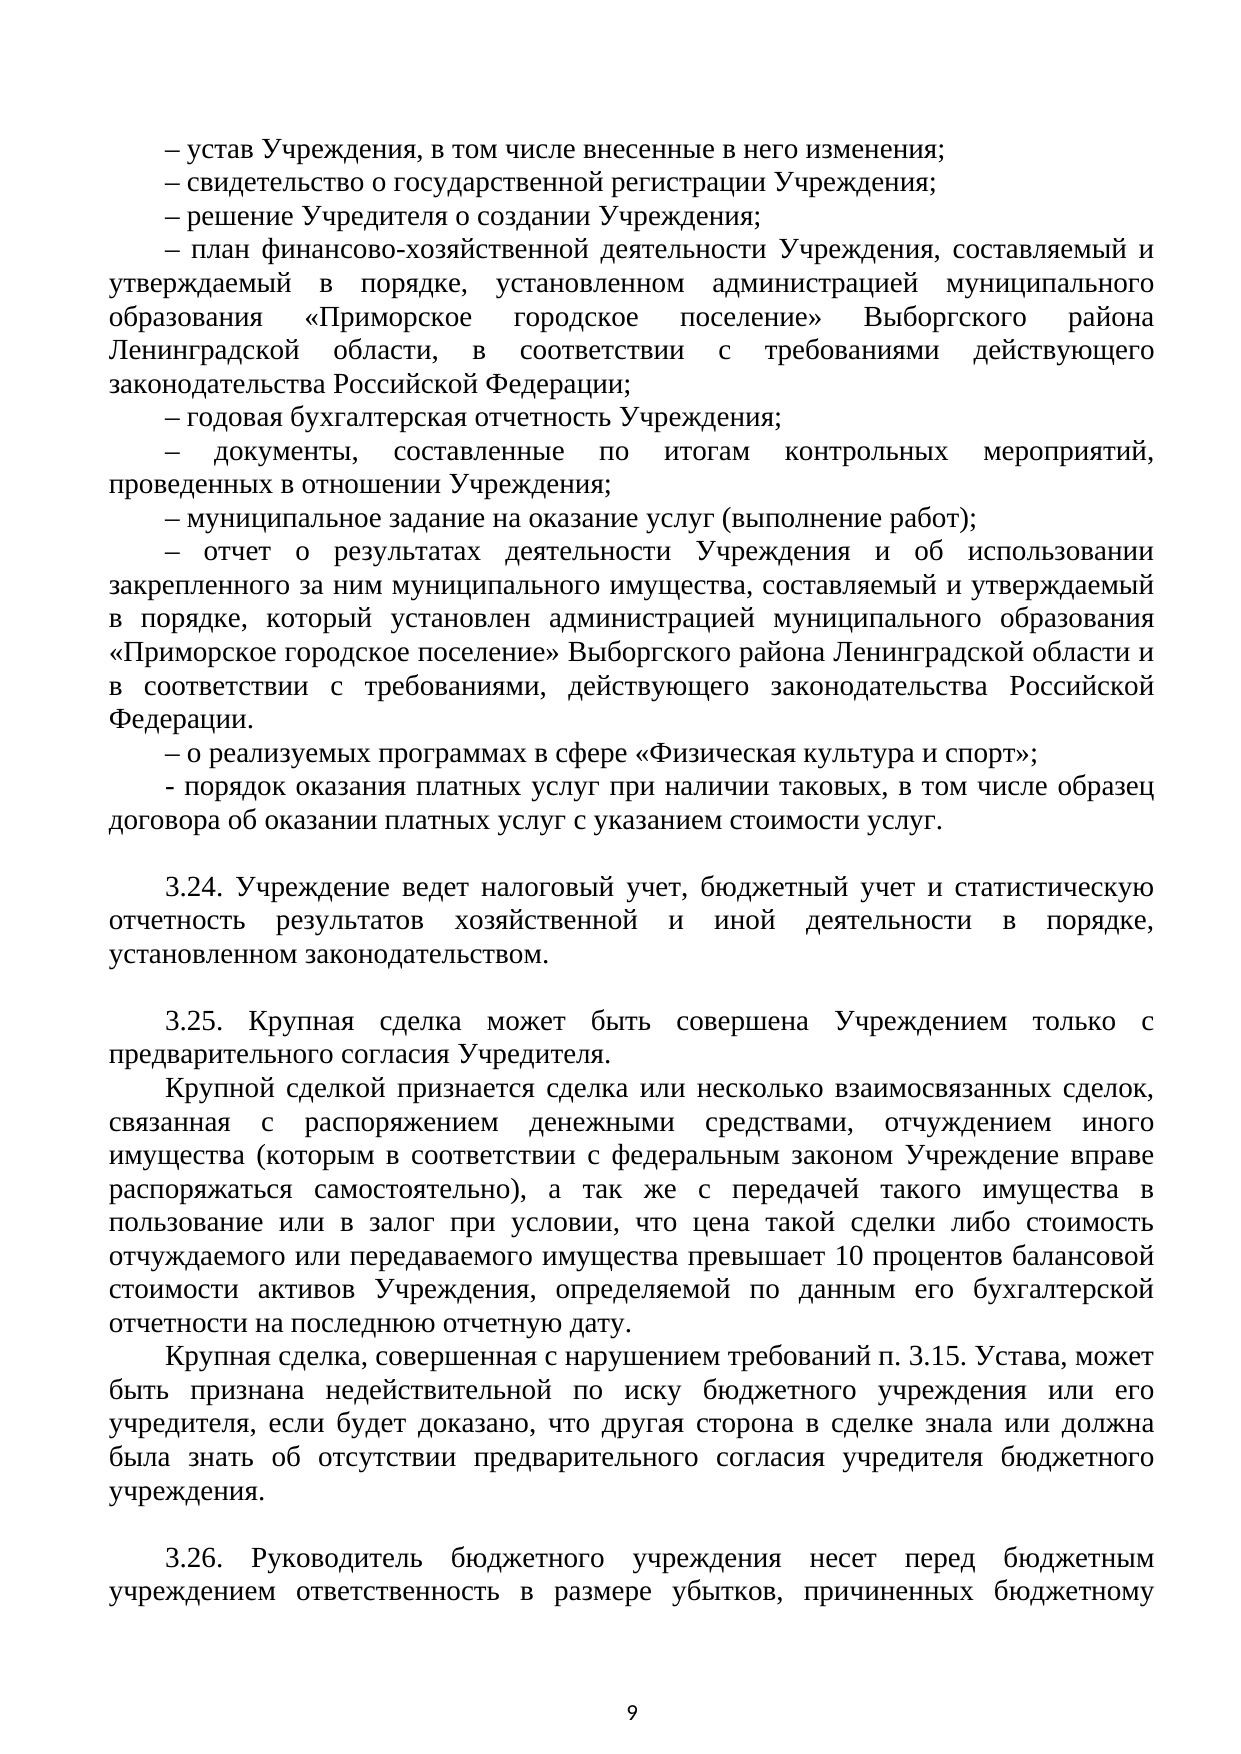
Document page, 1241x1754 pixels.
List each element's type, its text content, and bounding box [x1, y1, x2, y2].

text – документы, составленные по итогам контрольных мероприятий, проведенных в отношении Учреждения; [108, 433, 1155, 500]
text - порядок оказания платных услуг при наличии таковых, в том числе образец договора об оказании платных услуг с указанием стоимости услуг. [108, 768, 1155, 835]
text – годовая бухгалтерская отчетность Учреждения; [108, 399, 1155, 433]
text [108, 1540, 1155, 1607]
text Крупной сделкой признается сделка или несколько взаимосвязанных сделок, связанная с распоряжением денежными средствами, отчуждением иного имущества (которым в соответствии с федеральным законом Учреждение вправе распоряжаться самостоятельно), а так же с передачей такого имущества в пользование или в залог при условии, что цена такой сделки либо стоимость отчуждаемого или передаваемого имущества превышает 10 процентов балансовой стоимости активов Учреждения, определяемой по данным его бухгалтерской отчетности на последнюю отчетную дату. [108, 1070, 1155, 1338]
text – муниципальное задание на оказание услуг (выполнение работ); [108, 500, 1155, 533]
text – о реализуемых программах в сфере «Физическая культура и спорт»; [108, 735, 1155, 768]
text – свидетельство о государственной регистрации Учреждения; [108, 164, 1155, 198]
text – решение Учредителя о создании Учреждения; [108, 198, 1155, 232]
text – устав Учреждения, в том числе внесенные в него изменения; [108, 131, 1155, 164]
text 3.24. Учреждение ведет налоговый учет, бюджетный учет и статистическую отчетность результатов хозяйственной и иной деятельности в порядке, установленном законодательством. [108, 869, 1155, 969]
text – отчет о результатах деятельности Учреждения и об использовании закрепленного за ним муниципального имущества, составляемый и утверждаемый в порядке, который установлен администрацией муниципального образования «Приморское городское поселение» Выборгского района Ленинградской области и в соответствии с требованиями, действующего законодательства Российской Федерации. [108, 533, 1155, 735]
text – план финансово-хозяйственной деятельности Учреждения, составляемый и утверждаемый в порядке, установленном администрацией муниципального образования «Приморское городское поселение» Выборгского района Ленинградской области, в соответствии с требованиями действующего законодательства Российской Федерации; [108, 232, 1155, 399]
text Крупная сделка, совершенная с нарушением требований п. 3.15. Устава, может быть признана недействительной по иску бюджетного учреждения или его учредителя, если будет доказано, что другая сторона в сделке знала или должна была знать об отсутствии предварительного согласия учредителя бюджетного учреждения. [108, 1338, 1155, 1506]
text 3.25. Крупная сделка может быть совершена Учреждением только с предварительного согласия Учредителя. [108, 1003, 1155, 1070]
